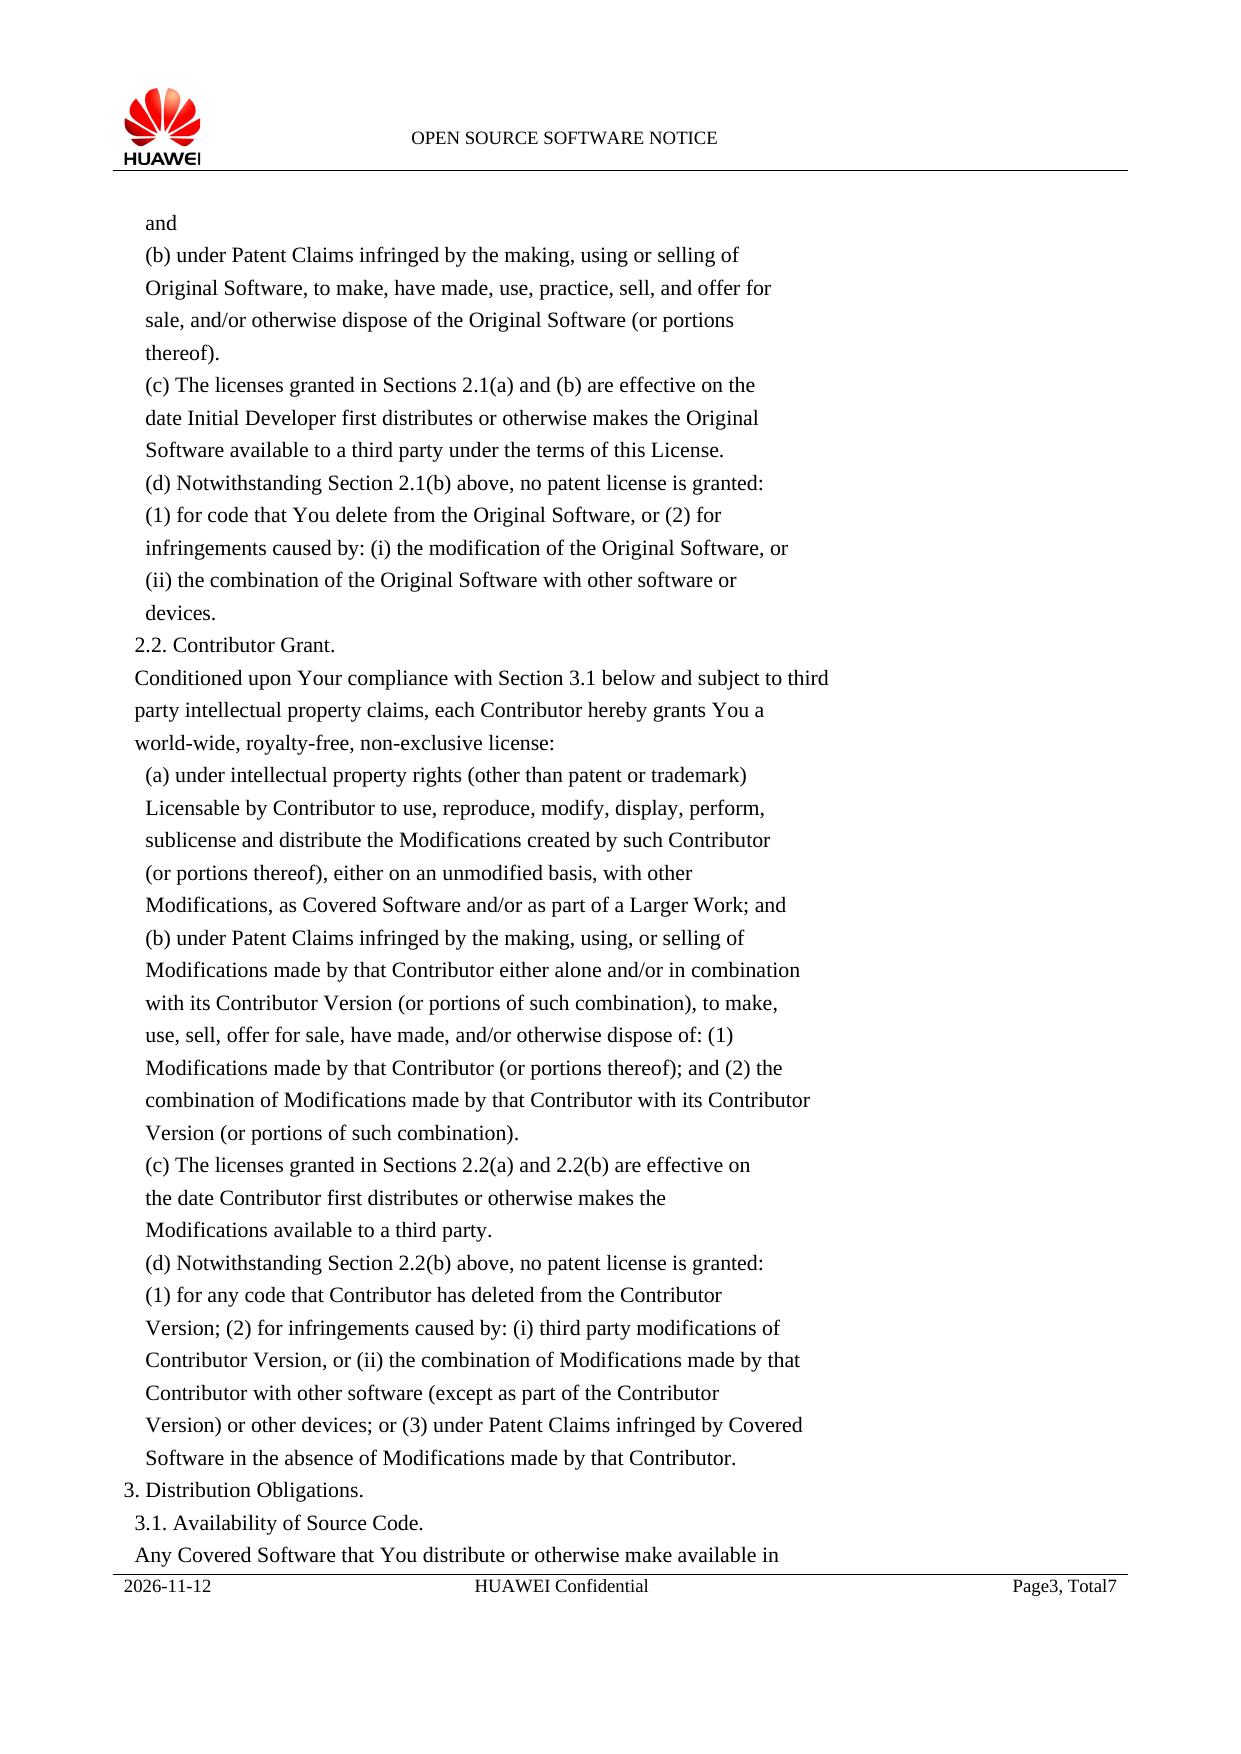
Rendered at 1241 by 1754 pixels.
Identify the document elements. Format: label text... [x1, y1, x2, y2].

picture [124, 88, 201, 165]
